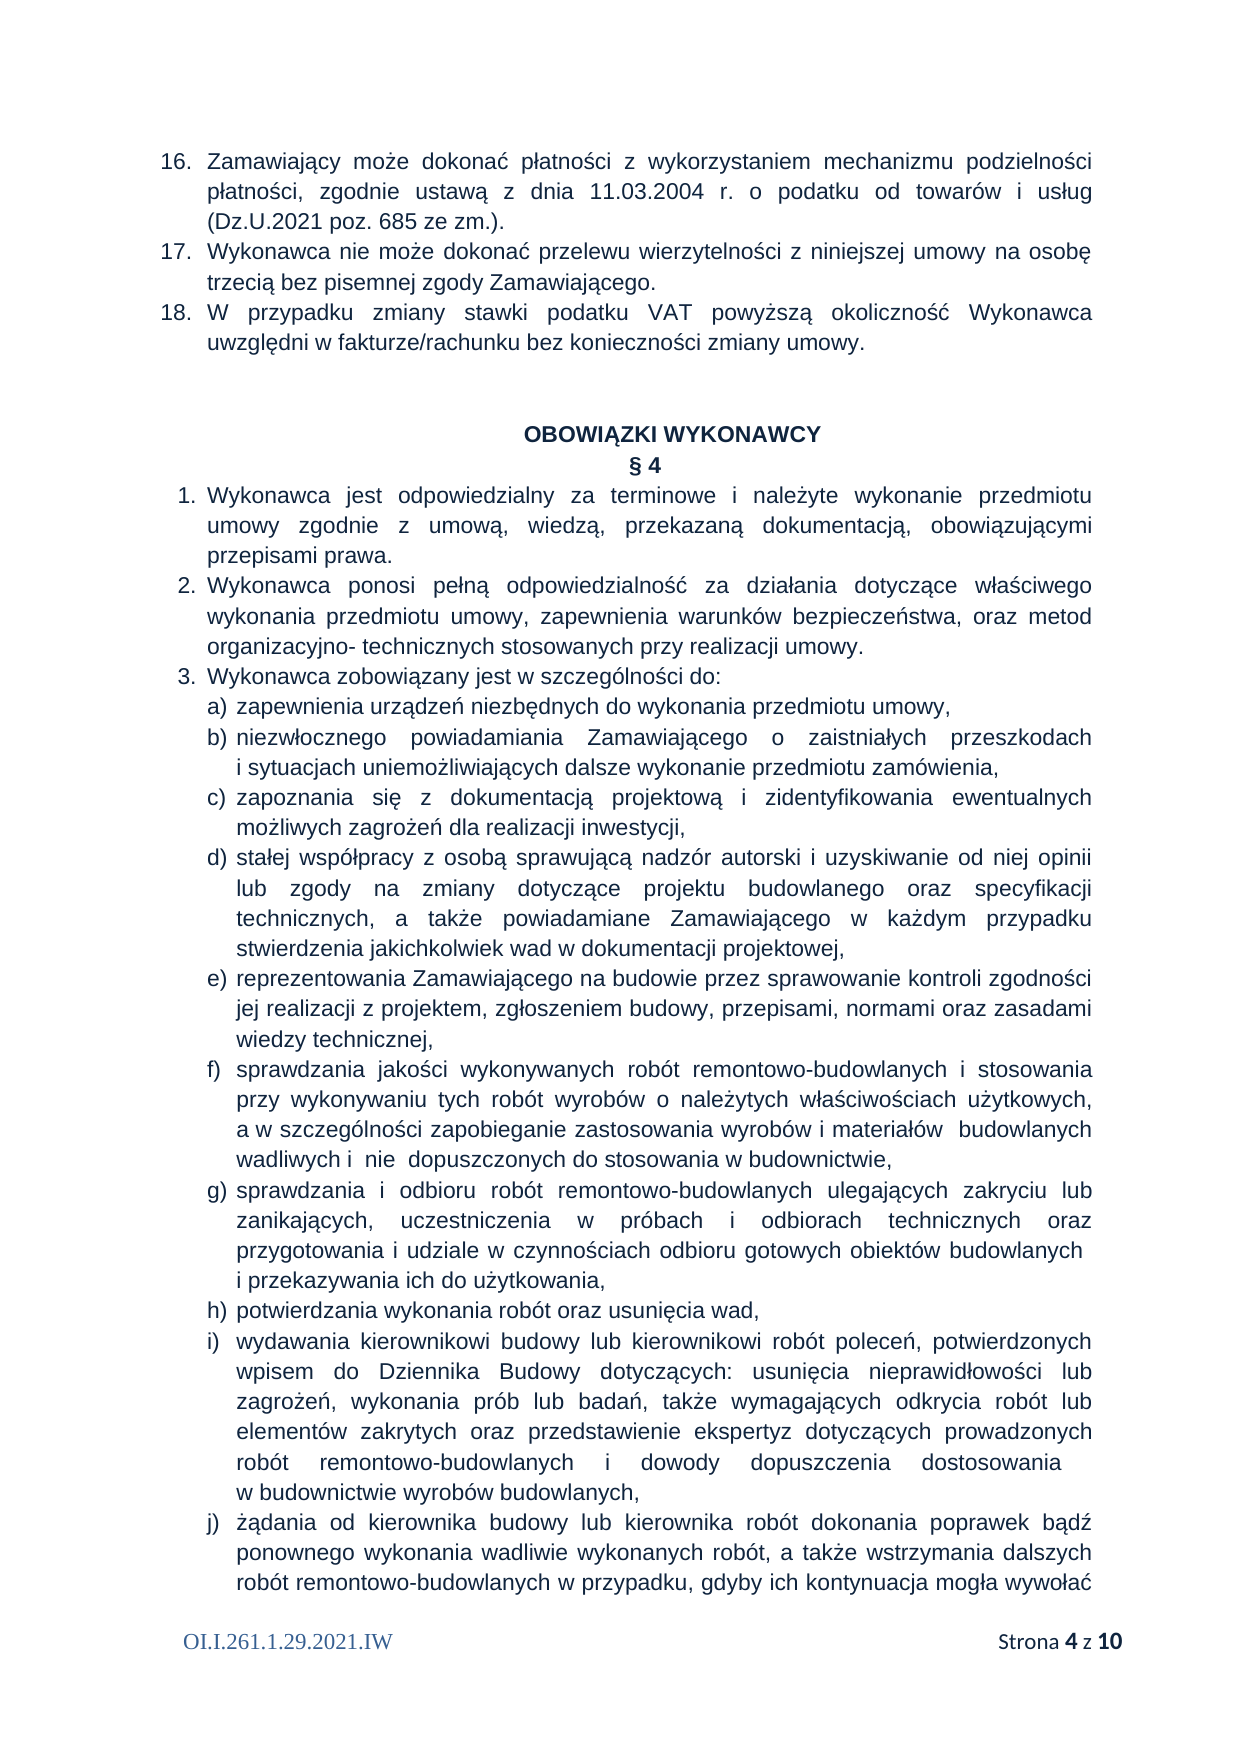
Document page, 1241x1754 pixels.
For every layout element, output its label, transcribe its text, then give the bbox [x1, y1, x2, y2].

list stałej współpracy z osobą sprawującą nadzór autorski i uzyskiwanie od niej opinii lub zgody na zmiany dotyczące projektu budowlanego oraz specyfikacji technicznych, a także powiadamiane Zamawiającego w każdym przypadku stwierdzenia jakichkolwiek wad w dokumentacji projektowej, [207, 844, 1093, 961]
list Wykonawca nie może dokonać przelewu wierzytelności z niniejszej umowy na osobę trzecią bez pisemnej zgody Zamawiającego. [192, 238, 1093, 295]
list wydawania kierownikowi budowy lub kierownikowi robót poleceń, potwierdzonych wpisem do Dziennika Budowy dotyczących: usunięcia nieprawidłowości lub zagrożeń, wykonania prób lub badań, także wymagających odkrycia robót lub elementów zakrytych oraz przedstawienie ekspertyz dotyczących prowadzonych robót remontowo-budowlanych i dowody dopuszczenia dostosowania w budownictwie wyrobów budowlanych, [207, 1328, 1093, 1505]
text § 4 [177, 452, 1093, 478]
list reprezentowania Zamawiającego na budowie przez sprawowanie kontroli zgodności jej realizacji z projektem, zgłoszeniem budowy, przepisami, normami oraz zasadami wiedzy technicznej, [207, 965, 1093, 1052]
list Wykonawca jest odpowiedzialny za terminowe i należyte wykonanie przedmiotu umowy zgodnie z umową, wiedzą, przekazaną dokumentacją, obowiązującymi przepisami prawa. [177, 482, 1093, 569]
list potwierdzania wykonania robót oraz usunięcia wad, [207, 1297, 1093, 1324]
text OBOWIĄZKI WYKONAWCY [252, 421, 1093, 448]
list sprawdzania i odbioru robót remontowo-budowlanych ulegających zakryciu lub zanikających, uczestniczenia w próbach i odbiorach technicznych oraz przygotowania i udziale w czynnościach odbioru gotowych obiektów budowlanych i przekazywania ich do użytkowania, [207, 1177, 1093, 1294]
list Zamawiający może dokonać płatności z wykorzystaniem mechanizmu podzielności płatności, zgodnie ustawą z dnia 11.03.2004 r. o podatku od towarów i usług (Dz.U.2021 poz. 685 ze zm.). [192, 148, 1093, 234]
list zapewnienia urządzeń niezbędnych do wykonania przedmiotu umowy, [207, 693, 1093, 720]
list Wykonawca ponosi pełną odpowiedzialność za działania dotyczące właściwego wykonania przedmiotu umowy, zapewnienia warunków bezpieczeństwa, oraz metod organizacyjno- technicznych stosowanych przy realizacji umowy. [177, 572, 1093, 659]
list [207, 1509, 1093, 1596]
list zapoznania się z dokumentacją projektową i zidentyfikowania ewentualnych możliwych zagrożeń dla realizacji inwestycji, [207, 784, 1093, 841]
list niezwłocznego powiadamiania Zamawiającego o zaistniałych przeszkodach i sytuacjach uniemożliwiających dalsze wykonanie przedmiotu zamówienia, [207, 723, 1093, 780]
list W przypadku zmiany stawki podatku VAT powyższą okoliczność Wykonawca uwzględni w fakturze/rachunku bez konieczności zmiany umowy. [192, 299, 1093, 355]
list sprawdzania jakości wykonywanych robót remontowo-budowlanych i stosowania przy wykonywaniu tych robót wyrobów o należytych właściwościach użytkowych, a w szczególności zapobieganie zastosowania wyrobów i materiałów budowlanych wadliwych i nie dopuszczonych do stosowania w budownictwie, [207, 1056, 1093, 1173]
list Wykonawca zobowiązany jest w szczególności do: [177, 663, 1093, 689]
